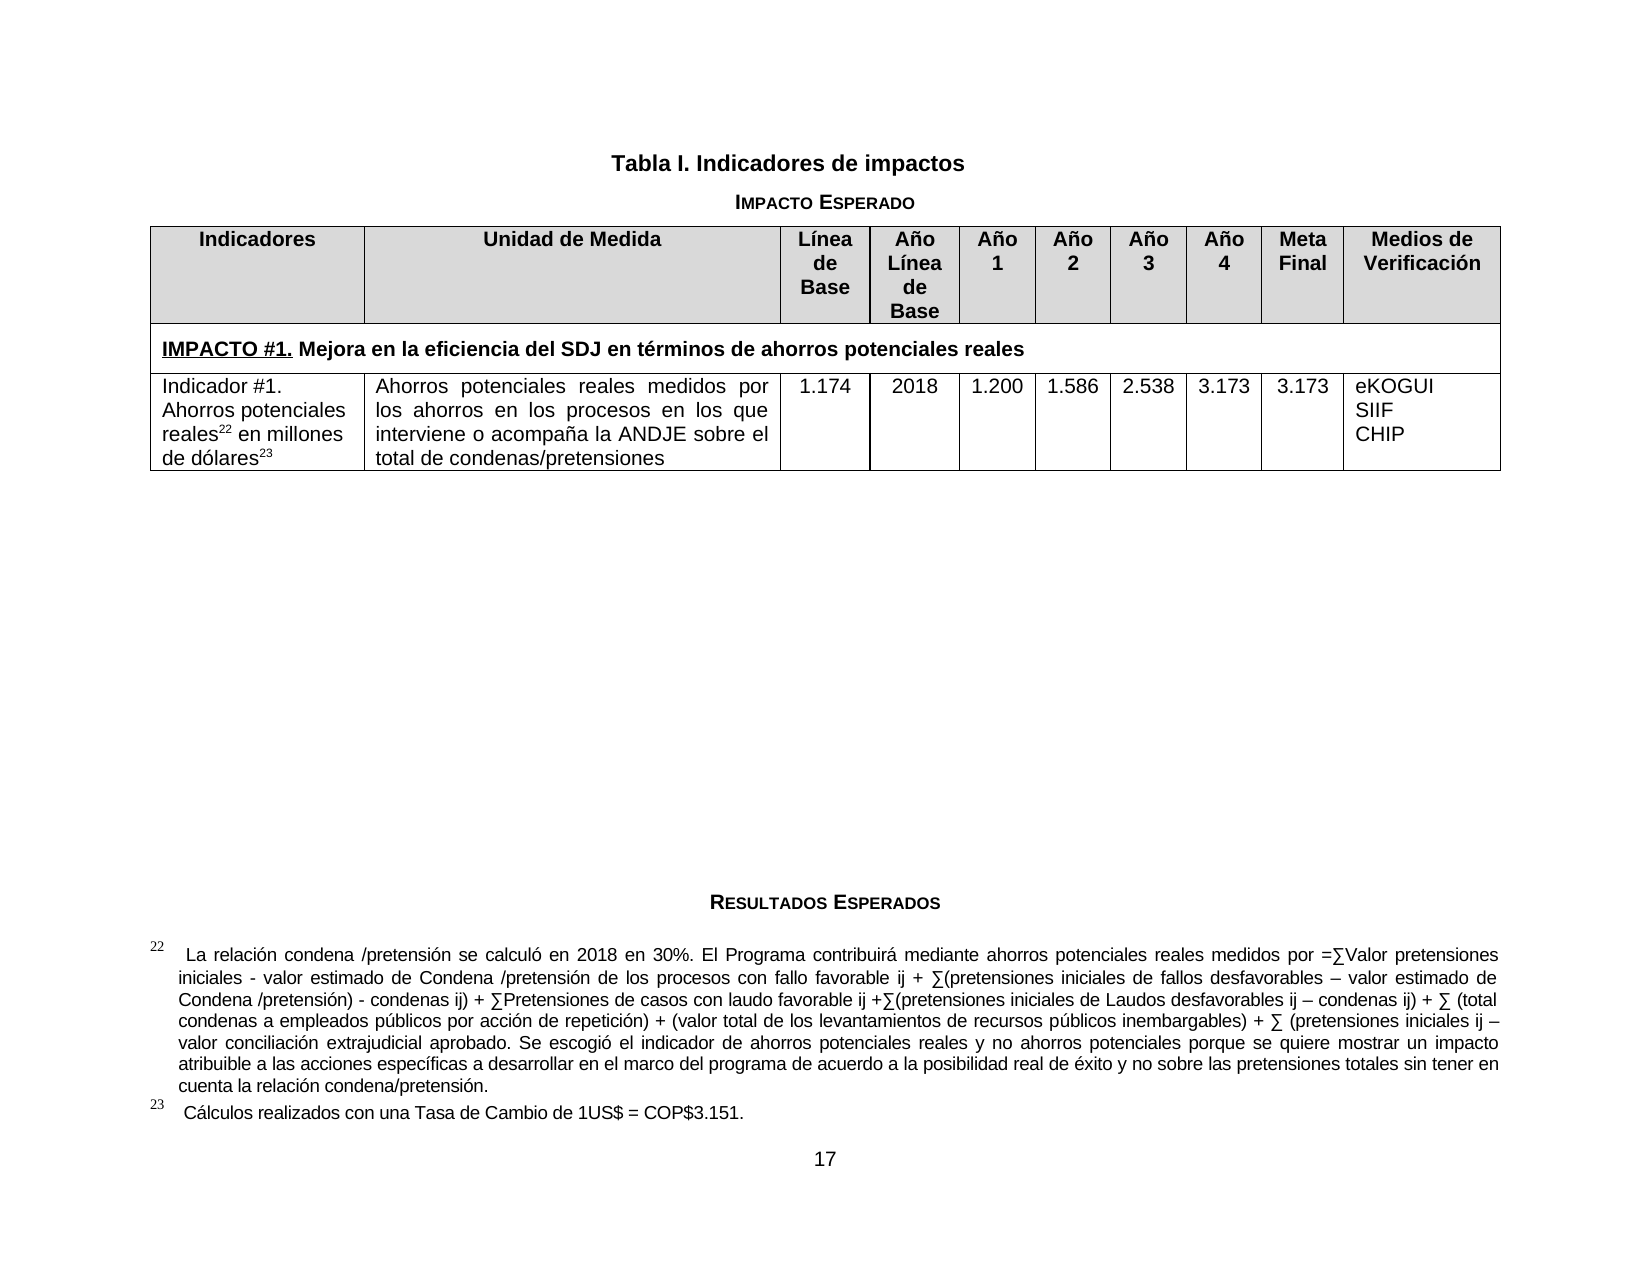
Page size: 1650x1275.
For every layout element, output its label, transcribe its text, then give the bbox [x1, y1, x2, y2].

table_cell 1.586 [1036, 374, 1110, 470]
table_header Año 4 [1187, 227, 1261, 323]
table_cell 3.173 [1187, 374, 1261, 470]
table_header Año 1 [960, 227, 1035, 323]
table_cell Ahorros potenciales reales medidos por los ahorros en los procesos en los que interviene o acompaña la ANDJE sobre el total de condenas/pretensiones [365, 374, 780, 470]
table_header Meta Final [1262, 227, 1343, 323]
table_header Indicadores [151, 227, 364, 323]
table_header Línea de Base [781, 227, 869, 323]
text Impacto Esperado [150, 189, 1500, 213]
table_header Medios de Verificación [1344, 227, 1500, 323]
table_cell 2.538 [1111, 374, 1186, 470]
table_cell 1.174 [781, 374, 869, 470]
table_cell Indicador #1. Ahorros potenciales reales en millones de dólares [151, 374, 364, 470]
table_header Unidad de Medida [365, 227, 780, 323]
table_header Año Línea de Base [871, 227, 959, 323]
table_cell 3.173 [1262, 374, 1343, 470]
text Resultados Esperados [150, 890, 1500, 914]
table_cell 2018 [871, 374, 959, 470]
table_header Año 3 [1111, 227, 1186, 323]
table_cell Impacto #1. Mejora en la eficiencia del SDJ en términos de ahorros potenciales reales [151, 324, 1500, 373]
table_header Año 2 [1036, 227, 1110, 323]
list Tabla I. Indicadores de impactos [76, 150, 1500, 176]
table_cell eKOGUI SIIF CHIP [1344, 374, 1500, 470]
table_cell 1.200 [960, 374, 1035, 470]
